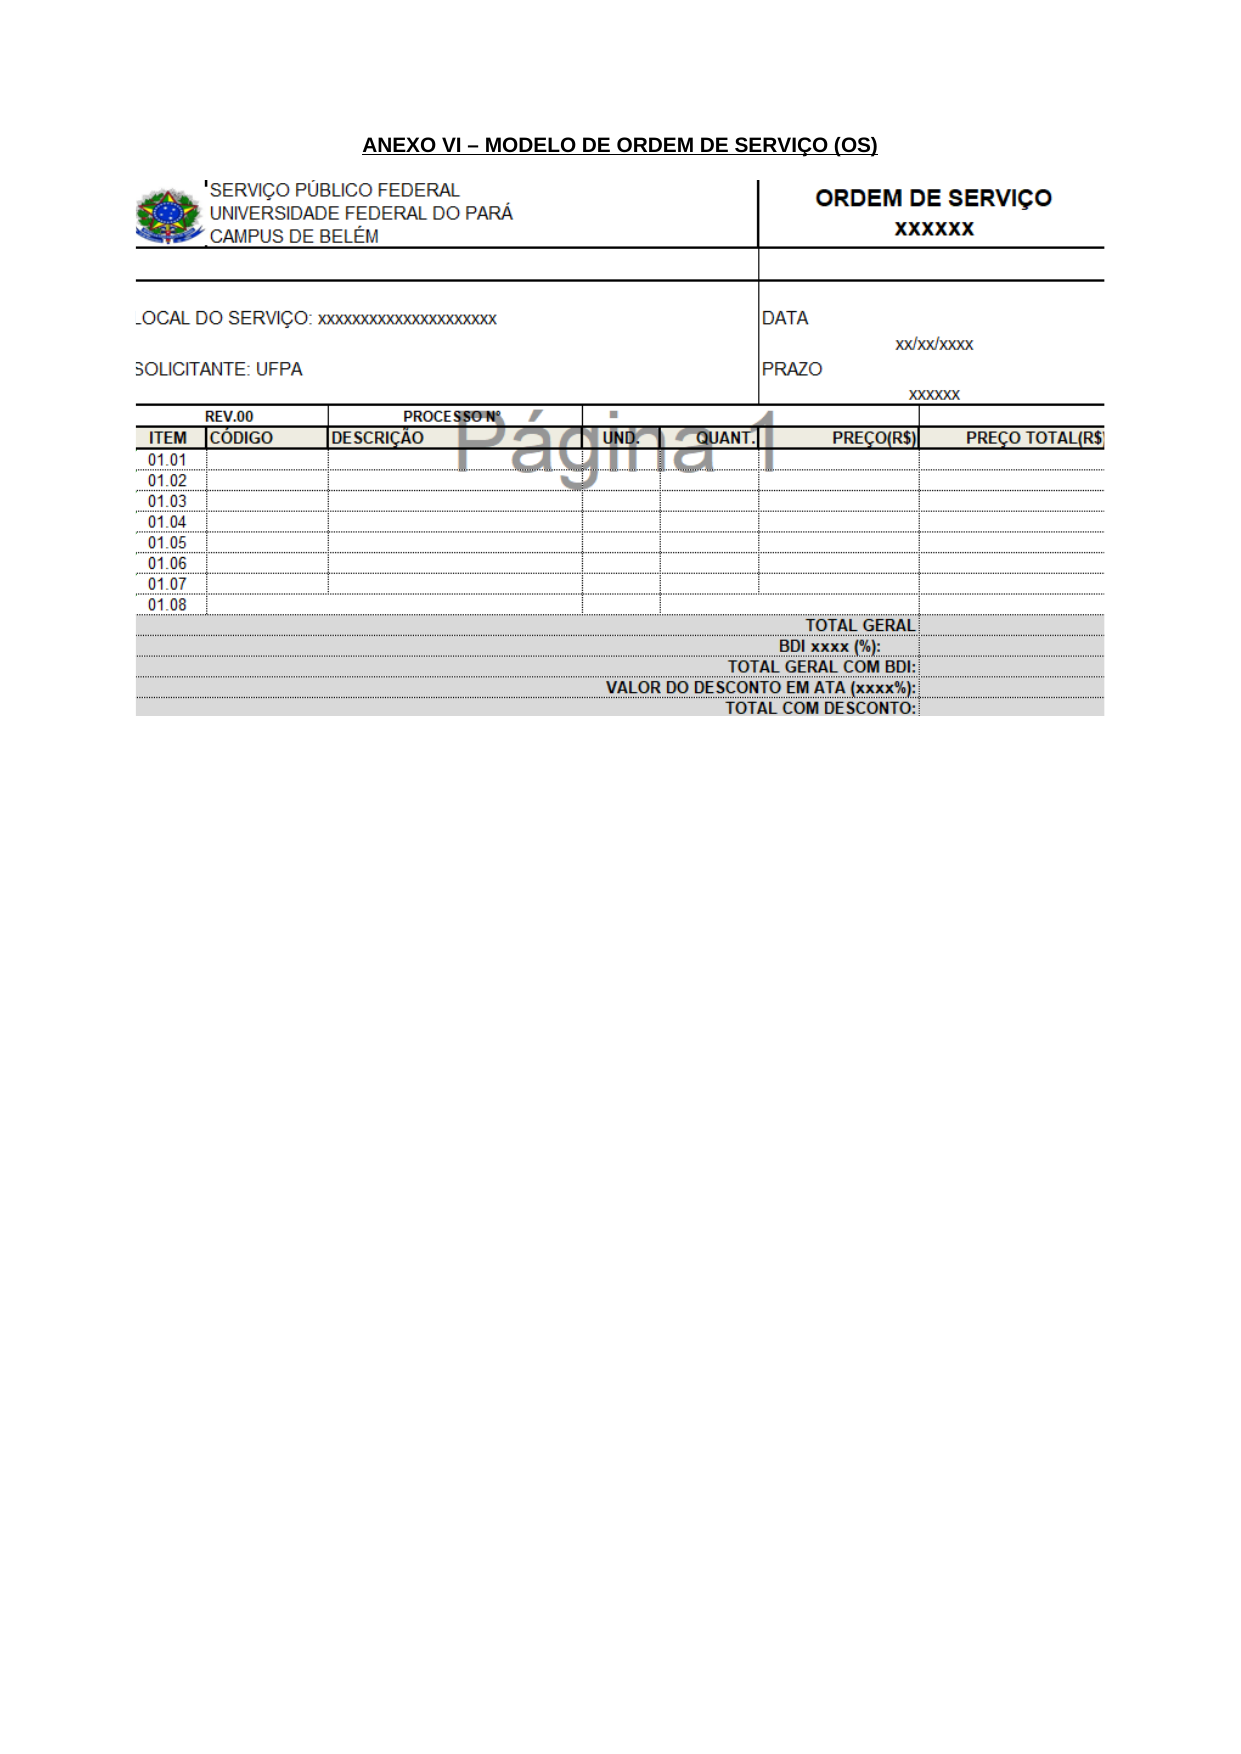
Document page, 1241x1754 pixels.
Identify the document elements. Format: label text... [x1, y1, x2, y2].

picture [135, 180, 1105, 716]
text ANEXO VI – MODELO DE ORDEM DE SERVIÇO (OS) [119, 133, 1121, 157]
